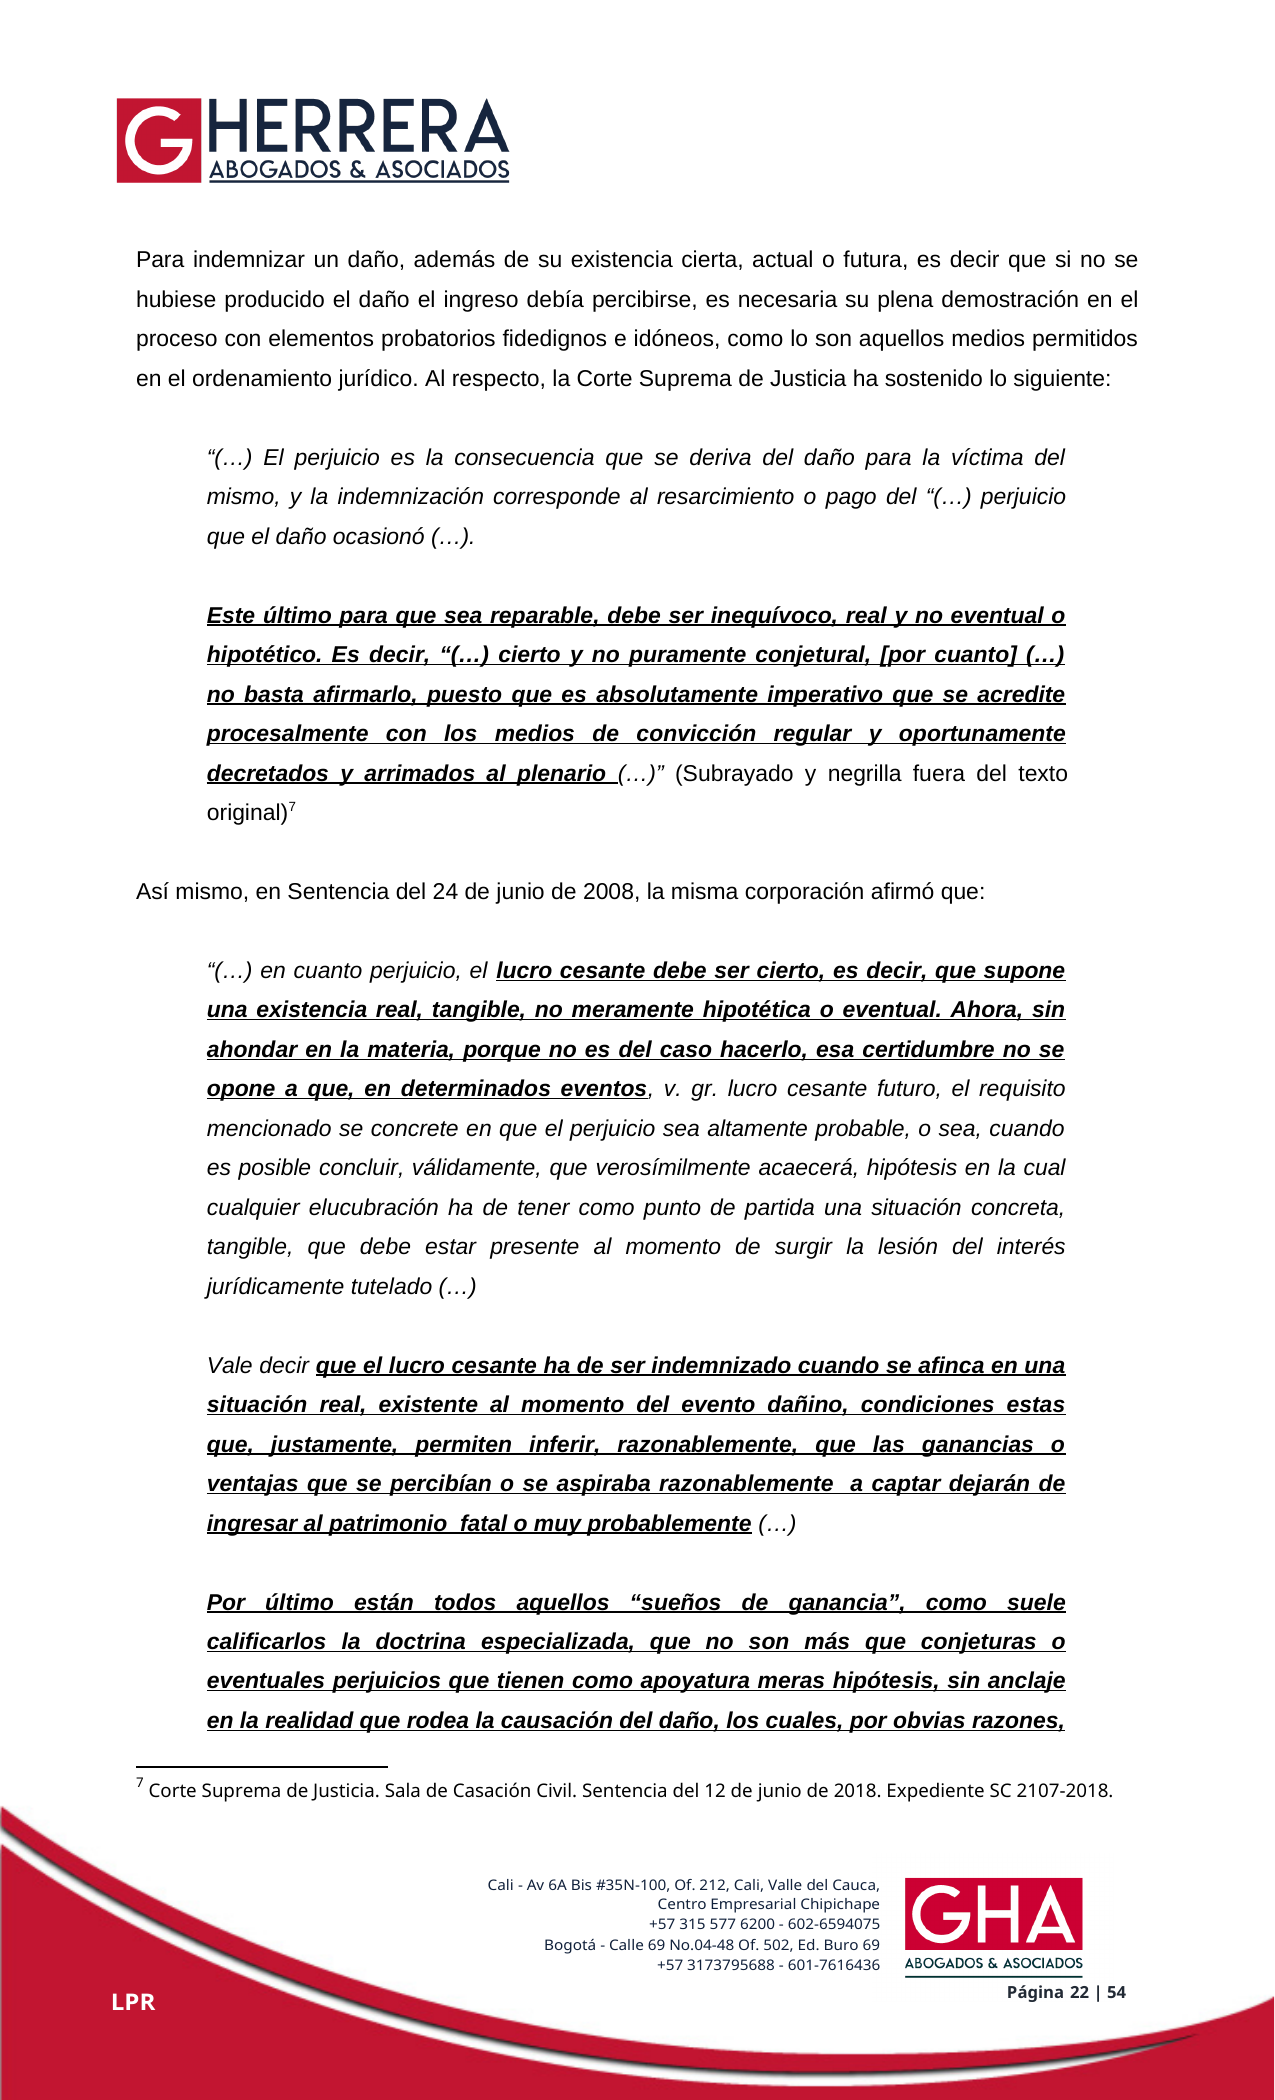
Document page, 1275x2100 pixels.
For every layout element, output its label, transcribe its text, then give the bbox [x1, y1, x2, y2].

picture [96, 75, 529, 206]
text Vale decir que el lucro cesante ha de ser indemnizado cuando se afinca en una situación real, existente al momento del evento dañino, condiciones estas que, justamente, permiten inferir, razonablemente, que las ganancias o ventajas que se percibían o se aspiraba razonablemente a captar dejarán de ingresar al patrimonio fatal o muy probablemente (…) [207, 1352, 1068, 1536]
picture [0, 1793, 1275, 2100]
text Este último para que sea reparable, debe ser inequívoco, real y no eventual o hipotético. Es decir, “(…) cierto y no puramente conjetural, [por cuanto] (…) no basta afirmarlo, puesto que es absolutamente imperativo que se acredite procesalmente con los medios de convicción regular y oportunamente decretados y arrimados al plenario (…)” (Subrayado y negrilla fuera del texto original) [207, 602, 1068, 825]
text “(…) en cuanto perjuicio, el lucro cesante debe ser cierto, es decir, que supone una existencia real, tangible, no meramente hipotética o eventual. Ahora, sin ahondar en la materia, porque no es del caso hacerlo, esa certidumbre no se opone a que, en determinados eventos, v. gr. lucro cesante futuro, el requisito mencionado se concrete en que el perjuicio sea altamente probable, o sea, cuando es posible concluir, válidamente, que verosímilmente acaecerá, hipótesis en la cual cualquier elucubración ha de tener como punto de partida una situación concreta, tangible, que debe estar presente al momento de surgir la lesión del interés jurídicamente tutelado (…) [207, 957, 1068, 1299]
text “(…) El perjuicio es la consecuencia que se deriva del daño para la víctima del mismo, y la indemnización corresponde al resarcimiento o pago del “(…) perjuicio que el daño ocasionó (…). [207, 444, 1068, 549]
text Así mismo, en Sentencia del 24 de junio de 2008, la misma corporación afirmó que: [136, 878, 1139, 904]
text Para indemnizar un daño, además de su existencia cierta, actual o futura, es decir que si no se hubiese producido el daño el ingreso debía percibirse, es necesaria su plena demostración en el proceso con elementos probatorios fidedignos e idóneos, como lo son aquellos medios permitidos en el ordenamiento jurídico. Al respecto, la Corte Suprema de Justicia ha sostenido lo siguiente: [136, 246, 1139, 391]
